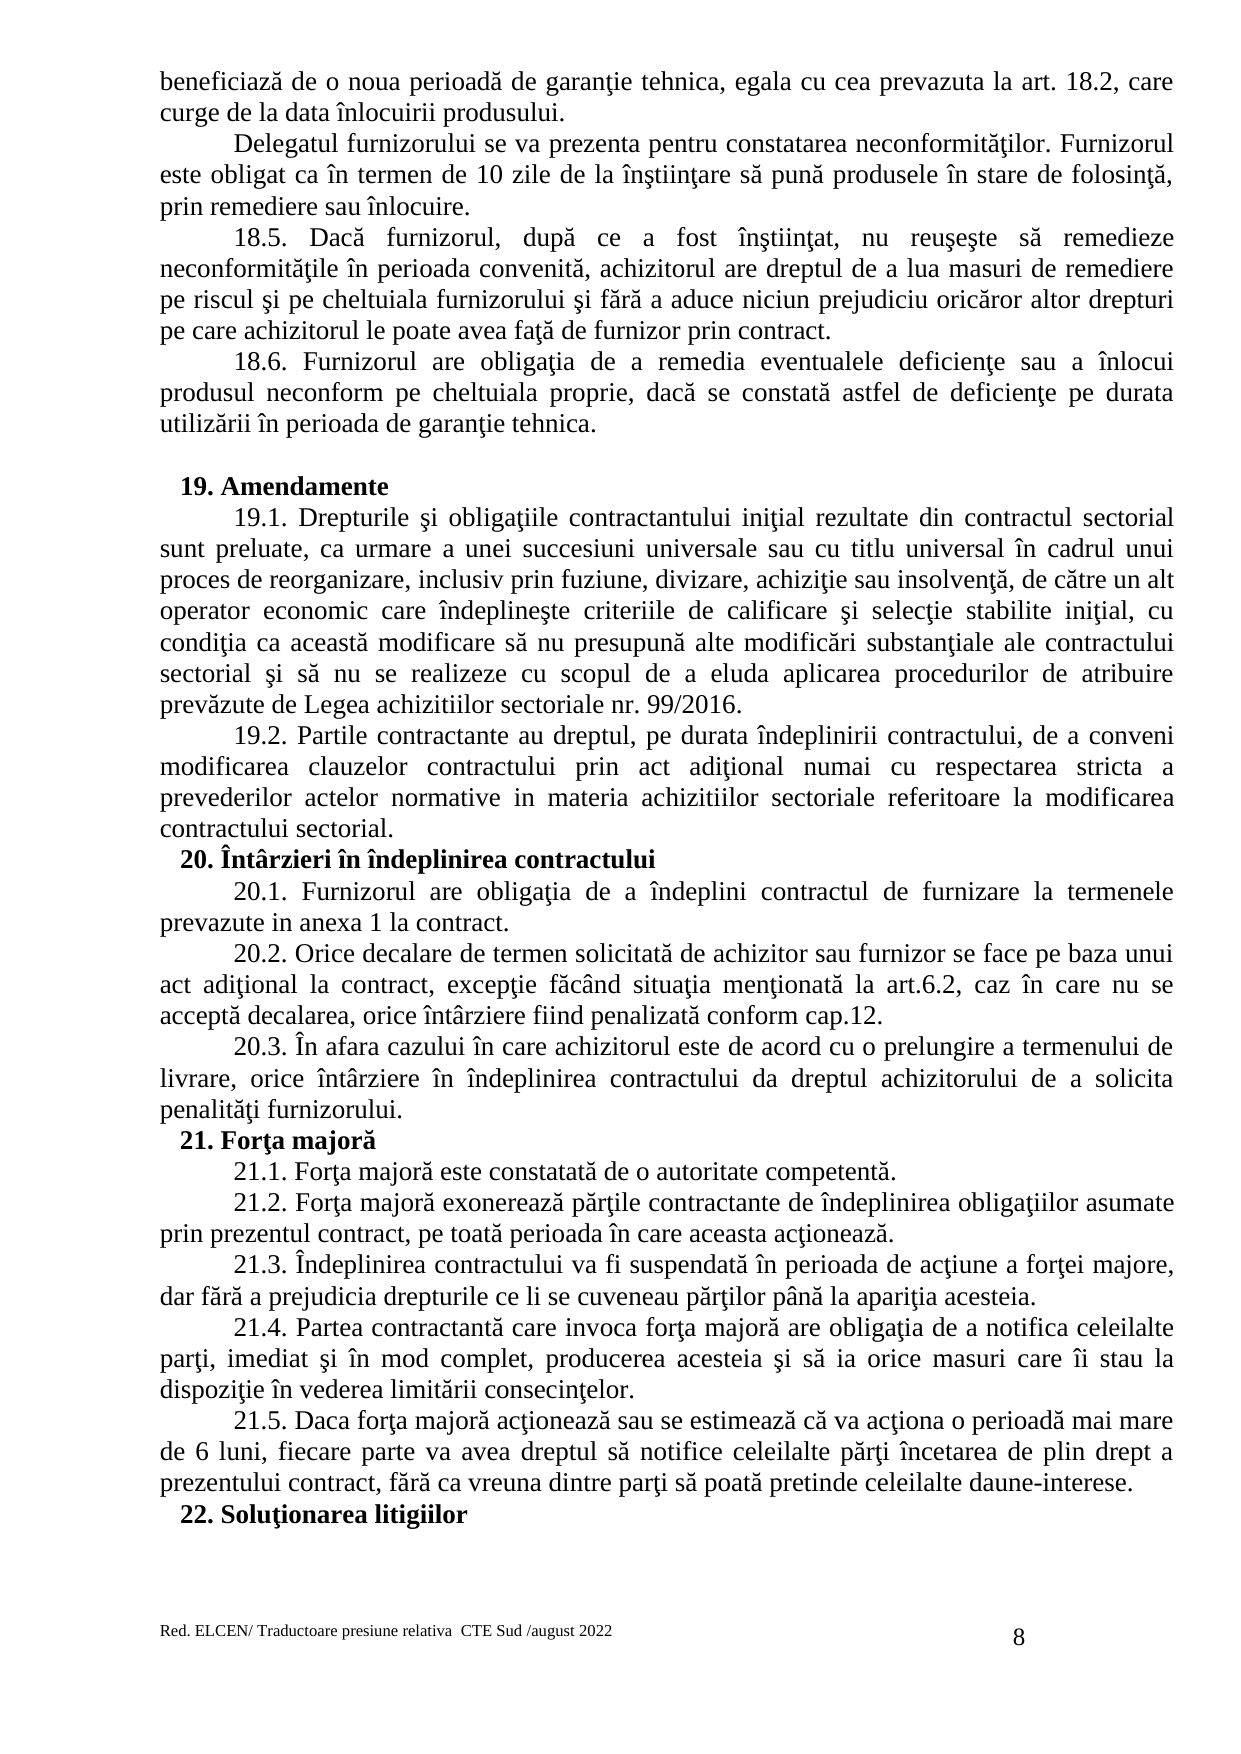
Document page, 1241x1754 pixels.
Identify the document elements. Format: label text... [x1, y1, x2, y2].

text 18.6. Furnizorul are obligaţia de a remedia eventualele deficienţe sau a înlocui produsul neconform pe cheltuiala proprie, dacă se constată astfel de deficienţe pe durata utilizării în perioada de garanţie tehnica. [159, 345, 1175, 439]
text 20. Întârzieri în îndeplinirea contractului [159, 844, 1175, 875]
text 21.5. Daca forţa majoră acţionează sau se estimează că va acţiona o perioadă mai mare de 6 luni, fiecare parte va avea dreptul să notifice celeilalte părţi încetarea de plin drept a prezentului contract, fără ca vreuna dintre parţi să poată pretinde celeilalte daune-interese. [159, 1404, 1175, 1498]
text 20.1. Furnizorul are obligaţia de a îndeplini contractul de furnizare la termenele prevazute in anexa 1 la contract. [159, 875, 1175, 937]
text Delegatul furnizorului se va prezenta pentru constatarea neconformităţilor. Furnizorul este obligat ca în termen de 10 zile de la înştiinţare să pună produsele în stare de folosinţă, prin remediere sau înlocuire. [159, 127, 1175, 221]
text 21.1. Forţa majoră este constatată de o autoritate competentă. [159, 1155, 1175, 1186]
text 21.3. Îndeplinirea contractului va fi suspendată în perioada de acţiune a forţei majore, dar fără a prejudicia drepturile ce li se cuveneau părţilor până la apariţia acesteia. [159, 1248, 1175, 1311]
text 21.2. Forţa majoră exonerează părţile contractante de îndeplinirea obligaţiilor asumate prin prezentul contract, pe toată perioada în care aceasta acţionează. [159, 1186, 1175, 1248]
text 21.4. Partea contractantă care invoca forţa majoră are obligaţia de a notifica celeilalte parţi, imediat şi în mod complet, producerea acesteia şi să ia orice masuri care îi stau la dispoziţie în vederea limitării consecinţelor. [159, 1311, 1175, 1404]
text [159, 65, 1175, 127]
text 19.2. Partile contractante au dreptul, pe durata îndeplinirii contractului, de a conveni modificarea clauzelor contractului prin act adiţional numai cu respectarea stricta a prevederilor actelor normative in materia achizitiilor sectoriale referitoare la modificarea contractului sectorial. [159, 719, 1175, 844]
text 18.5. Dacă furnizorul, după ce a fost înştiinţat, nu reuşeşte să remedieze neconformităţile în perioada convenită, achizitorul are dreptul de a lua masuri de remediere pe riscul şi pe cheltuiala furnizorului şi fără a aduce niciun prejudiciu oricăror altor drepturi pe care achizitorul le poate avea faţă de furnizor prin contract. [159, 221, 1175, 345]
text 19.1. Drepturile şi obligaţiile contractantului iniţial rezultate din contractul sectorial sunt preluate, ca urmare a unei succesiuni universale sau cu titlu universal în cadrul unui proces de reorganizare, inclusiv prin fuziune, divizare, achiziţie sau insolvenţă, de către un alt operator economic care îndeplineşte criteriile de calificare şi selecţie stabilite iniţial, cu condiţia ca această modificare să nu presupună alte modificări substanţiale ale contractului sectorial şi să nu se realizeze cu scopul de a eluda aplicarea procedurilor de atribuire prevăzute de Legea achizitiilor sectoriale nr. 99/2016. [159, 501, 1175, 719]
text 20.2. Orice decalare de termen solicitată de achizitor sau furnizor se face pe baza unui act adiţional la contract, excepţie făcând situaţia menţionată la art.6.2, caz în care nu se acceptă decalarea, orice întârziere fiind penalizată conform cap.12. [159, 937, 1175, 1031]
text 22. Soluţionarea litigiilor [159, 1498, 1175, 1529]
text 19. Amendamente [159, 470, 1175, 501]
text 21. Forţa majoră [159, 1124, 1175, 1155]
text 20.3. În afara cazului în care achizitorul este de acord cu o prelungire a termenului de livrare, orice întârziere în îndeplinirea contractului da dreptul achizitorului de a solicita penalităţi furnizorului. [159, 1031, 1175, 1124]
